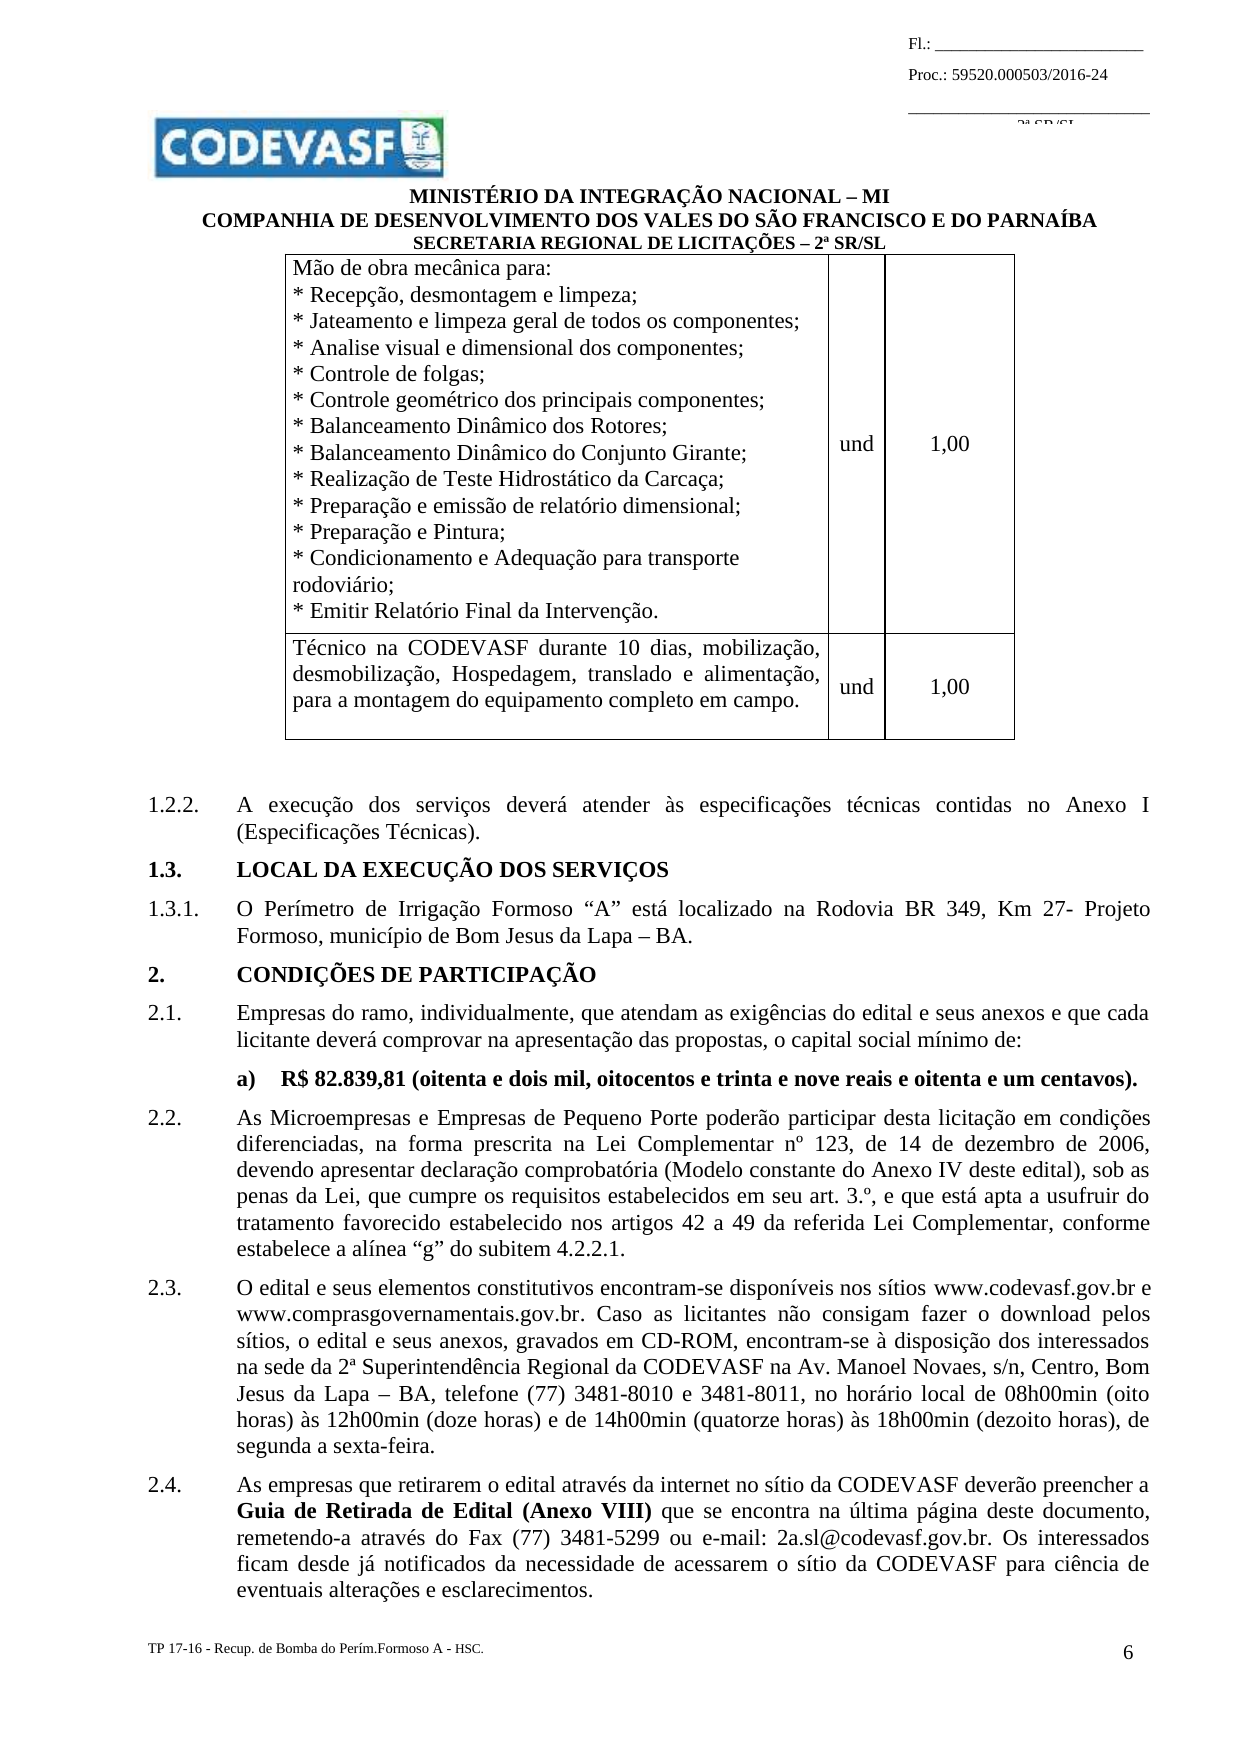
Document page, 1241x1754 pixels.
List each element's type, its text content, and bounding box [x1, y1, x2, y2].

list R$ 82.839,81 (oitenta e dois mil, oitocentos e trinta e nove reais e oitenta e um centavos). [236, 1065, 1152, 1091]
list As Microempresas e Empresas de Pequeno Porte poderão participar desta licitação em condições diferenciadas, na forma prescrita na Lei Complementar nº 123, de 14 de dezembro de 2006, devendo apresentar declaração comprobatória (Modelo constante do Anexo IV deste edital), sob as penas da Lei, que cumpre os requisitos estabelecidos em seu art. 3.º, e que está apta a usufruir do tratamento favorecido estabelecido nos artigos 42 a 49 da referida Lei Complementar, conforme estabelece a alínea “g” do subitem 4.2.2.1. [148, 1103, 1152, 1262]
table_cell Técnico na CODEVASF durante 10 dias, mobilização, desmobilização, Hospedagem, translado e alimentação, para a montagem do equipamento completo em campo. [286, 634, 828, 739]
table_cell Mão de obra mecânica para: * Recepção, desmontagem e limpeza; * Jateamento e limpeza geral de todos os componentes; * Analise visual e dimensional dos componentes; * Controle de folgas; * Controle geométrico dos principais componentes; * Balanceamento Dinâmico dos Rotores; * Balanceamento Dinâmico do Conjunto Girante; * Realização de Teste Hidrostático da Carcaça; * Preparação e emissão de relatório dimensional; * Preparação e Pintura; * Condicionamento e Adequação para transporte rodoviário; * Emitir Relatório Final da Intervenção. [286, 255, 828, 633]
list A execução dos serviços deverá atender às especificações técnicas contidas no Anexo I (Especificações Técnicas). [148, 791, 1152, 844]
picture [147, 110, 450, 184]
table_cell 1,00 [886, 255, 1014, 633]
list LOCAL DA EXECUÇÃO DOS SERVIÇOS [148, 857, 1152, 883]
table_cell und [829, 634, 884, 739]
table_cell 1,00 [886, 634, 1014, 739]
list O Perímetro de Irrigação Formoso “A” está localizado na Rodovia BR 349, Km 27- Projeto Formoso, município de Bom Jesus da Lapa – BA. [148, 895, 1152, 948]
list As empresas que retirarem o edital através da internet no sítio da CODEVASF deverão preencher a Guia de Retirada de Edital (Anexo VIII) que se encontra na última página deste documento, remetendo-a através do Fax (77) 3481-5299 ou e-mail: 2a.sl@codevasf.gov.br. Os interessados ficam desde já notificados da necessidade de acessarem o sítio da CODEVASF para ciência de eventuais alterações e esclarecimentos. [148, 1471, 1152, 1603]
list CONDIÇÕES DE PARTICIPAÇÃO [148, 961, 1152, 987]
table_cell und [829, 255, 884, 633]
list Empresas do ramo, individualmente, que atendam as exigências do edital e seus anexos e que cada licitante deverá comprovar na apresentação das propostas, o capital social mínimo de: [148, 999, 1152, 1052]
list O edital e seus elementos constitutivos encontram-se disponíveis nos sítios www.codevasf.gov.br e www.comprasgovernamentais.gov.br. Caso as licitantes não consigam fazer o download pelos sítios, o edital e seus anexos, gravados em CD-ROM, encontram-se à disposição dos interessados na sede da 2ª Superintendência Regional da CODEVASF na Av. Manoel Novaes, s/n, Centro, Bom Jesus da Lapa – BA, telefone (77) 3481-8010 e 3481-8011, no horário local de 08h00min (oito horas) às 12h00min (doze horas) e de 14h00min (quatorze horas) às 18h00min (dezoito horas), de segunda a sexta-feira. [148, 1274, 1152, 1459]
